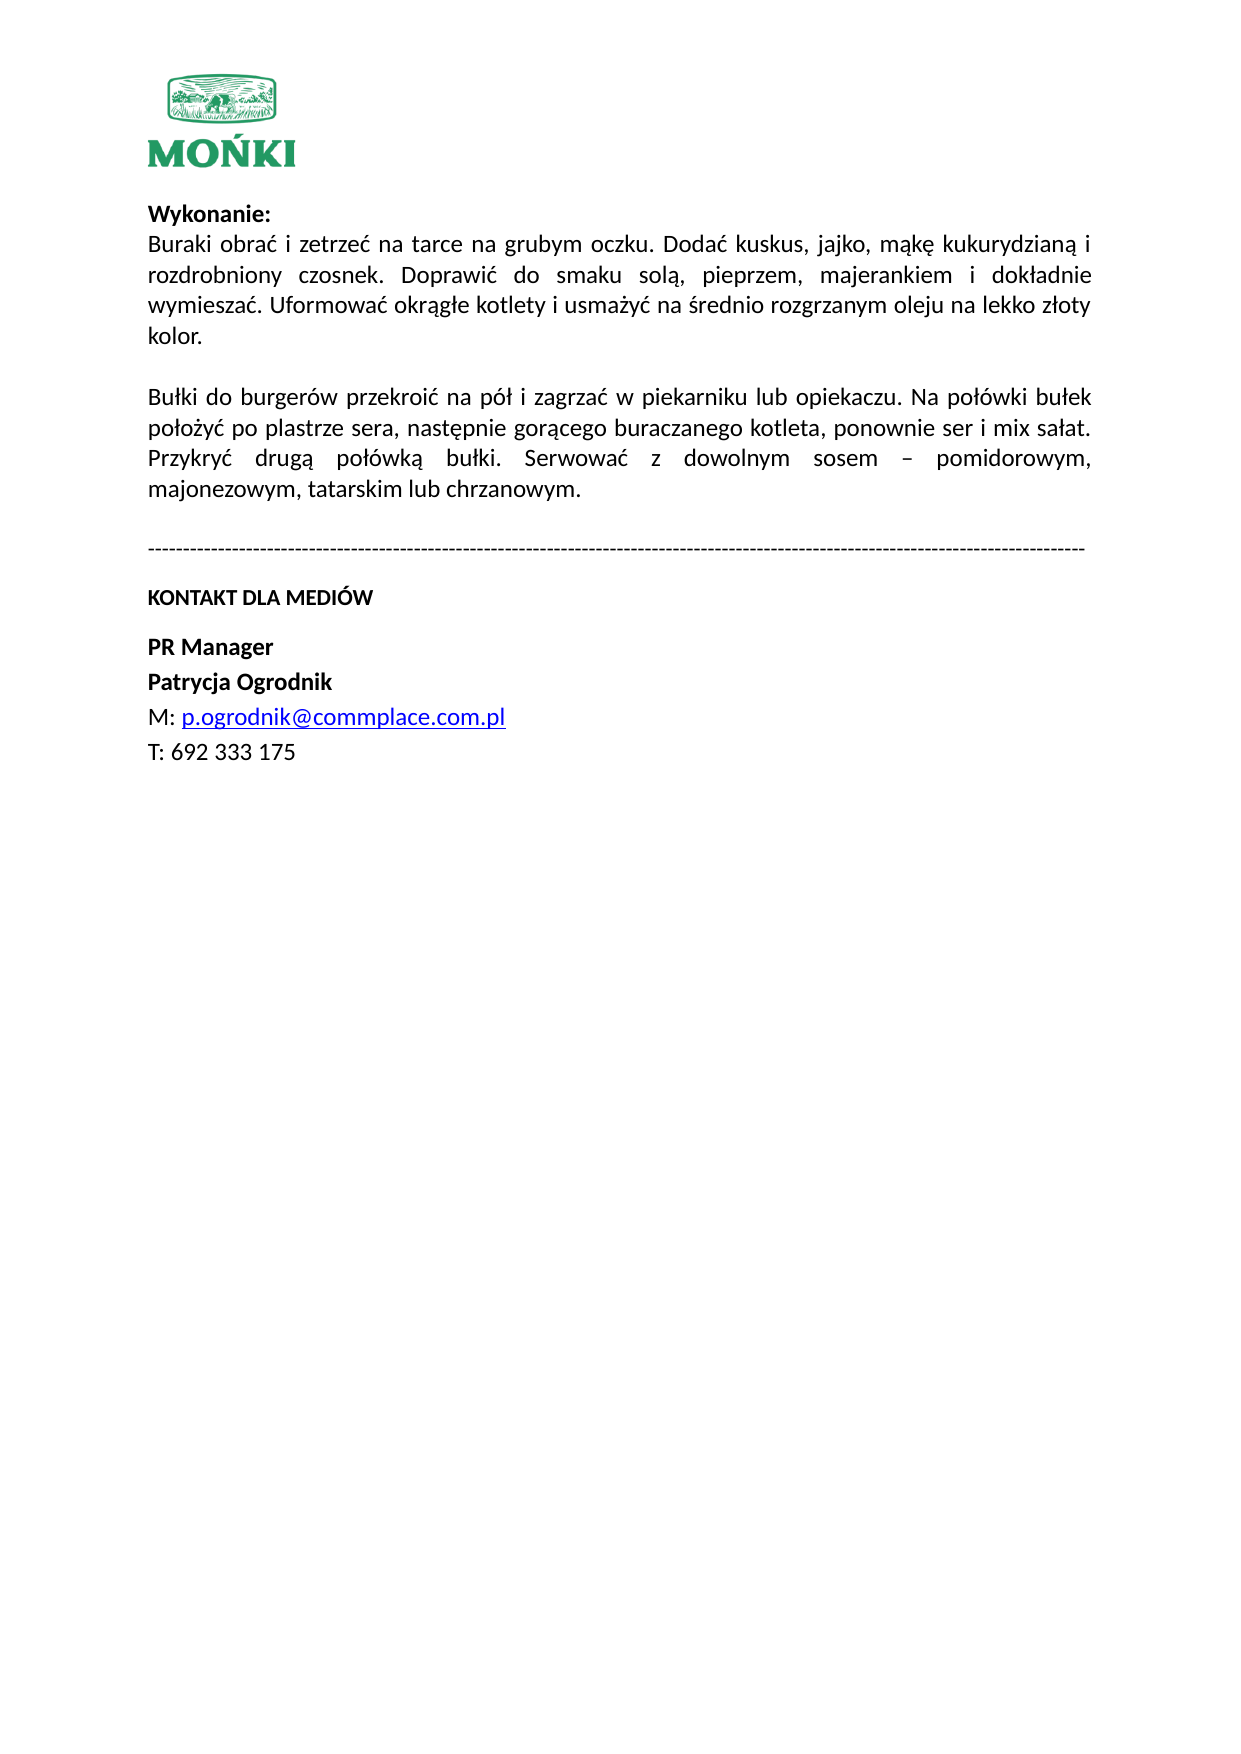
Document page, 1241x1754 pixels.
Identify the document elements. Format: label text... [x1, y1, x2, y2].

text T: 692 333 175 [148, 736, 1093, 767]
text M: p.ogrodnik@commplace.com.pl [148, 701, 1093, 732]
picture [147, 73, 296, 168]
text Wykonanie: [148, 198, 1093, 228]
text KONTAKT DLA MEDIÓW [148, 583, 1093, 611]
text Patrycja Ogrodnik [148, 666, 1093, 697]
text Bułki do burgerów przekroić na pół i zagrzać w piekarniku lub opiekaczu. Na połówki bułek położyć po plastrze sera, następnie gorącego buraczanego kotleta, ponownie ser i mix sałat. Przykryć drugą połówką bułki. Serwować z dowolnym sosem – pomidorowym, majonezowym, tatarskim lub chrzanowym. [148, 381, 1093, 503]
text -------------------------------------------------------------------------------------------------------------------------------------- [148, 534, 1093, 562]
text Buraki obrać i zetrzeć na tarce na grubym oczku. Dodać kuskus, jajko, mąkę kukurydzianą i rozdrobniony czosnek. Doprawić do smaku solą, pieprzem, majerankiem i dokładnie wymieszać. Uformować okrągłe kotlety i usmażyć na średnio rozgrzanym oleju na lekko złoty kolor. [148, 228, 1093, 351]
text PR Manager [148, 631, 1093, 662]
